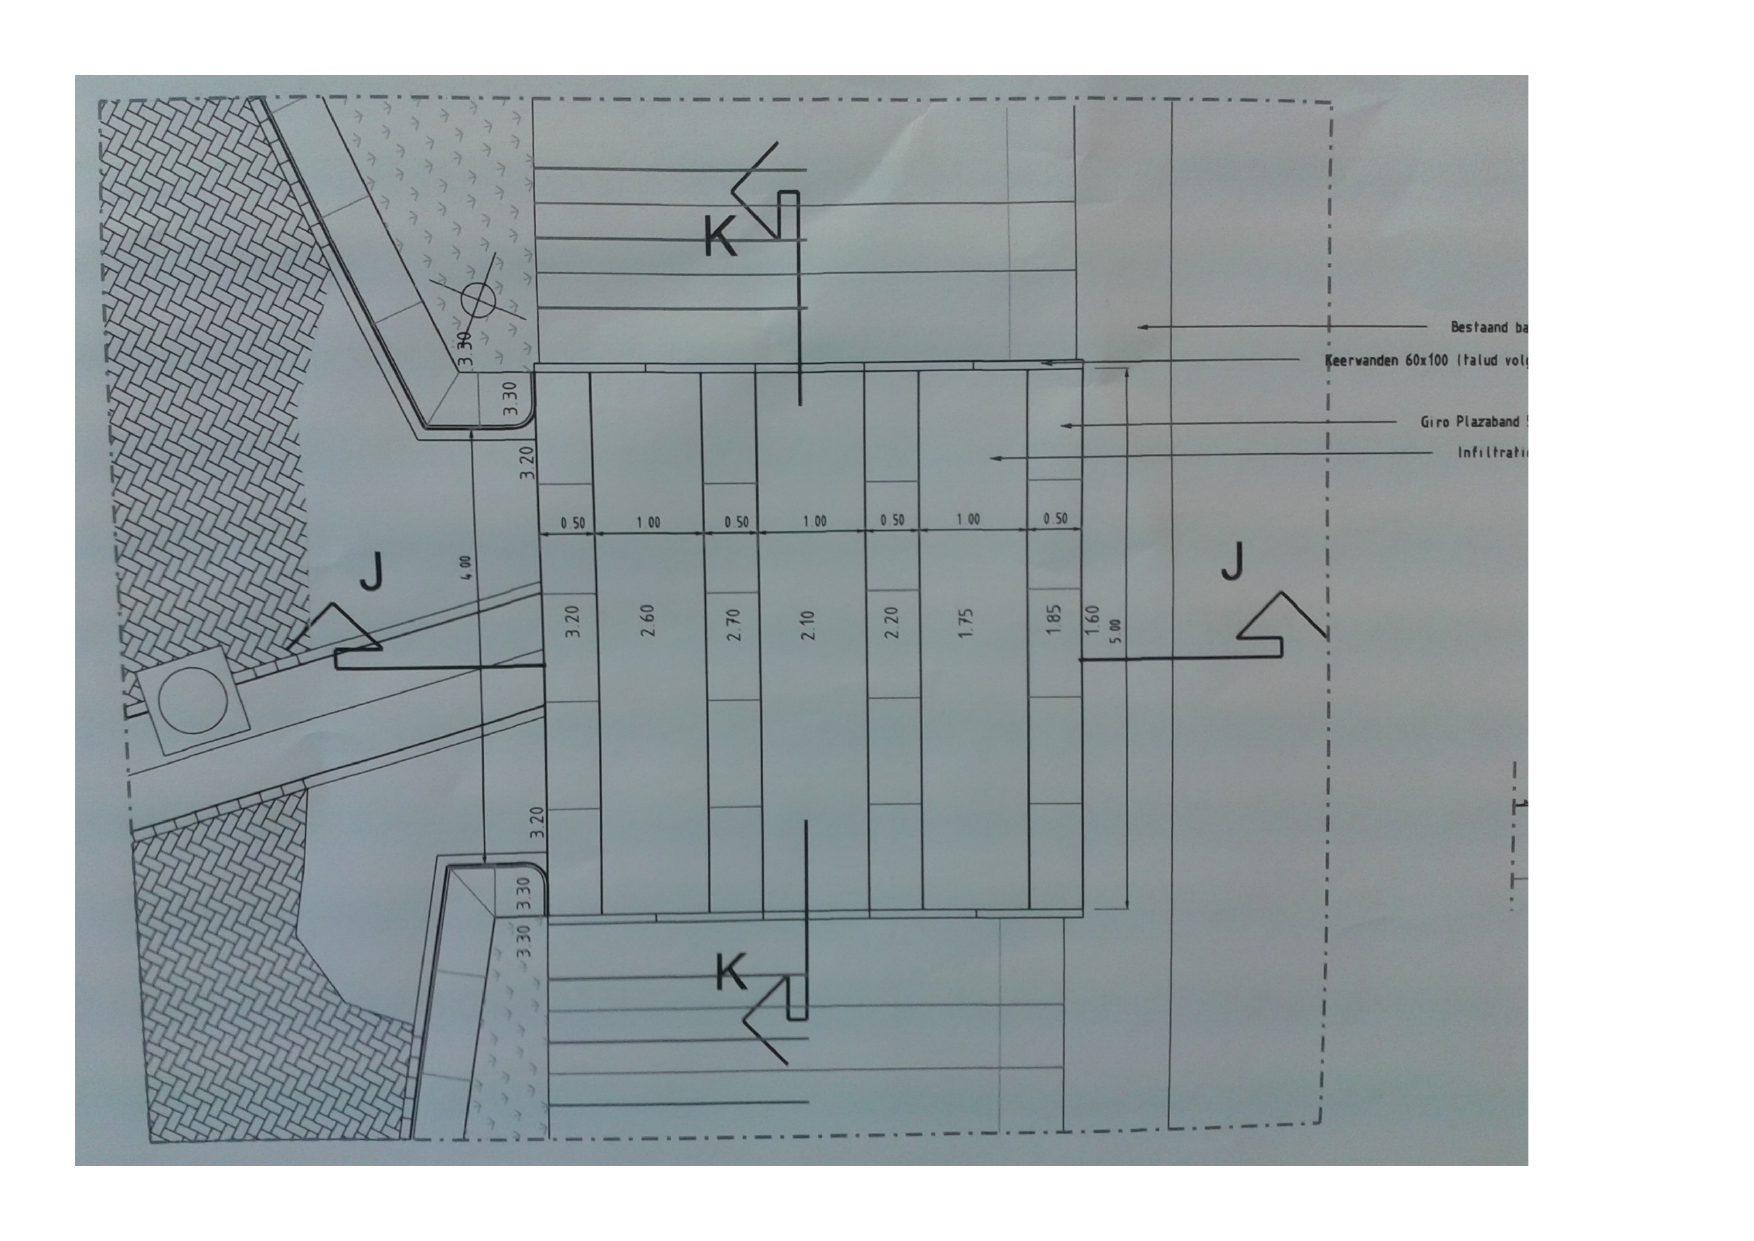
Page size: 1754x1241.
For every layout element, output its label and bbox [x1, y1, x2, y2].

picture [75, 75, 1529, 1166]
